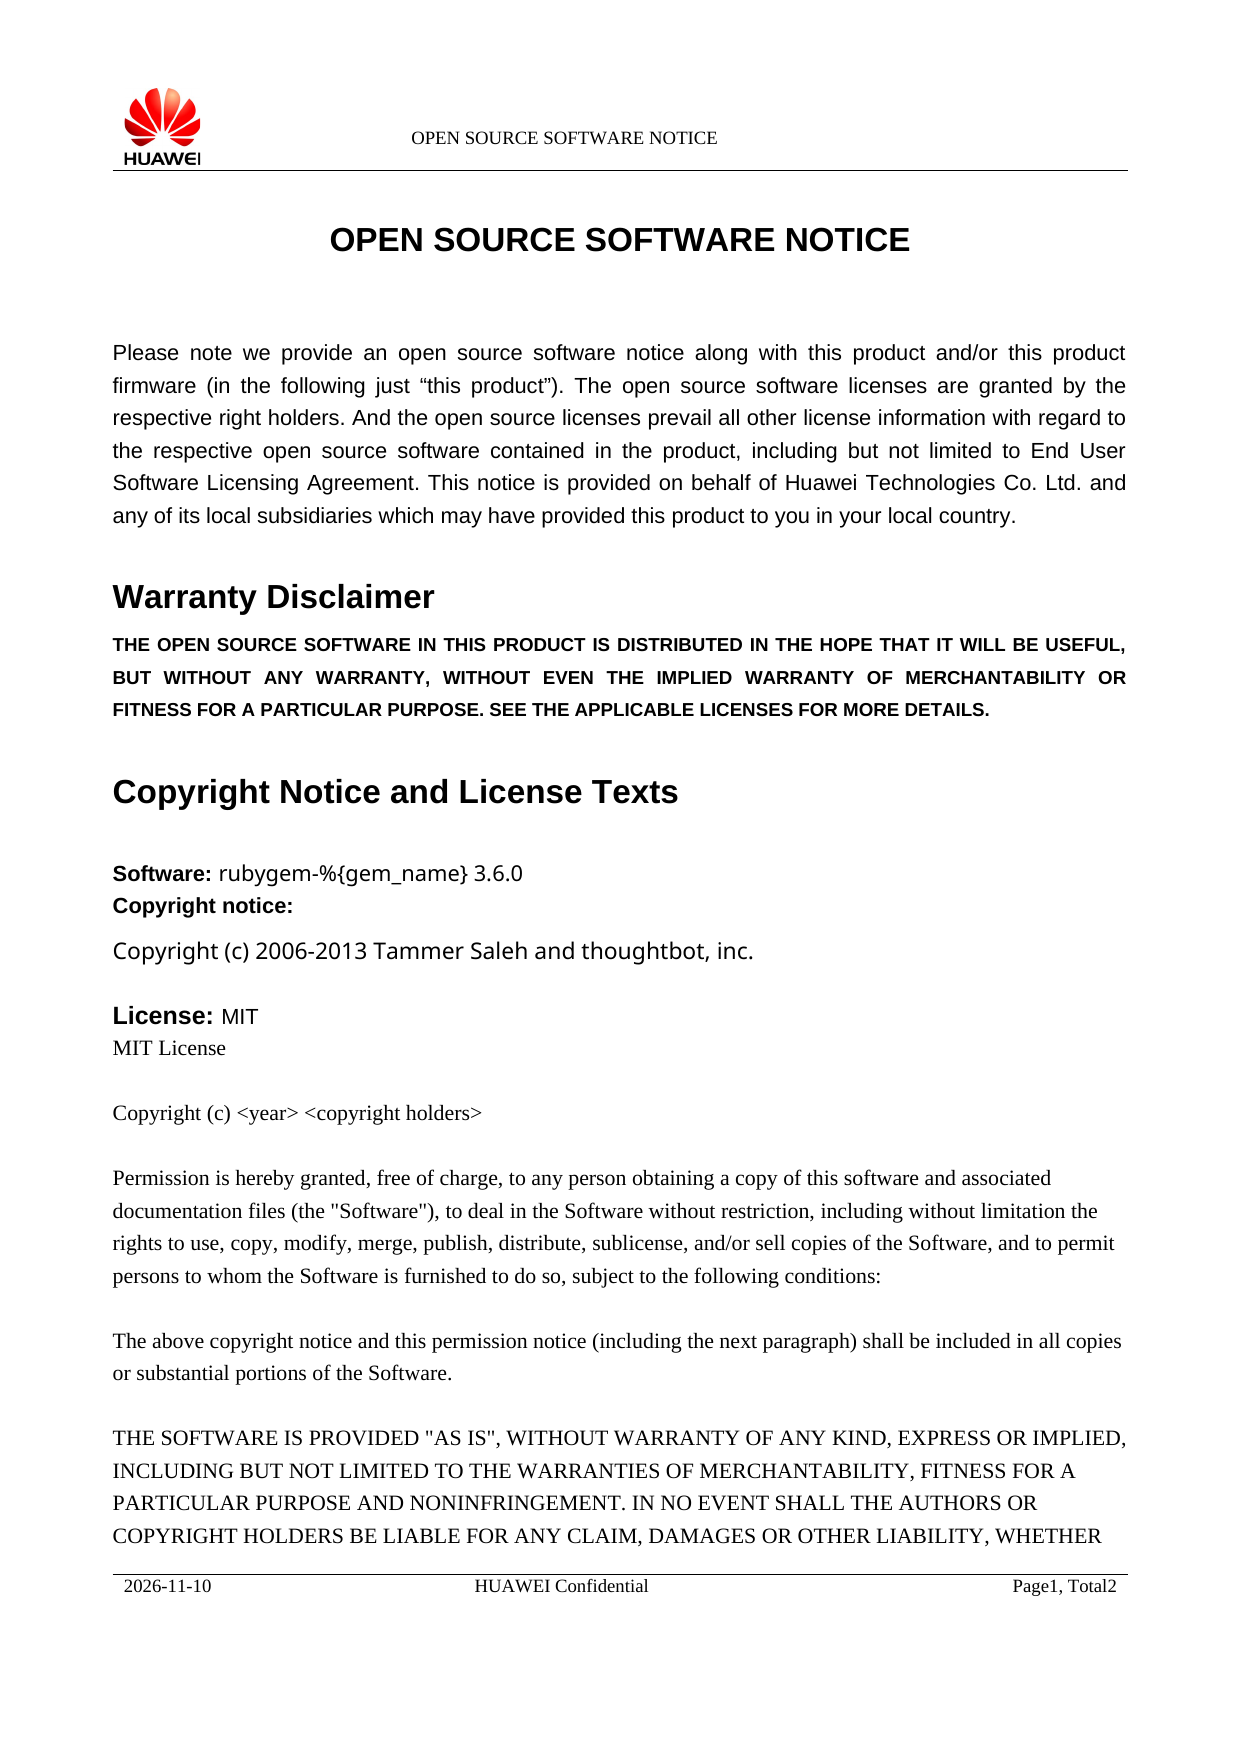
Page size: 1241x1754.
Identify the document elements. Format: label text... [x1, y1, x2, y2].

picture [124, 88, 201, 165]
text OPEN SOURCE SOFTWARE NOTICE [112, 206, 1128, 271]
text Copyright Notice and License Texts [112, 759, 1128, 824]
text License: MIT [112, 999, 1128, 1031]
text Warranty Disclaimer [112, 564, 1128, 629]
title Software: rubygem-%{gem_name} 3.6.0 [112, 856, 1128, 889]
text Copyright (c) 2006-2013 Tammer Saleh and thoughtbot, inc. [112, 934, 1128, 999]
text The open source software in this product is distributed in the hope that it will be useful, but WITHOUT ANY WARRANTY, without even the implied warranty of MERCHANTABILITY or FITNESS FOR A PARTICULAR PURPOSE. See the applicable licenses for more details. [112, 629, 1128, 726]
text Please note we provide an open source software notice along with this product and/or this product firmware (in the following just “this product”). The open source software licenses are granted by the respective right holders. And the open source licenses prevail all other license information with regard to the respective open source software contained in the product, including but not limited to End User Software Licensing Agreement. This notice is provided on behalf of Huawei Technologies Co. Ltd. and any of its local subsidiaries which may have provided this product to you in your local country. [112, 336, 1128, 531]
text Copyright notice: [112, 889, 1128, 921]
